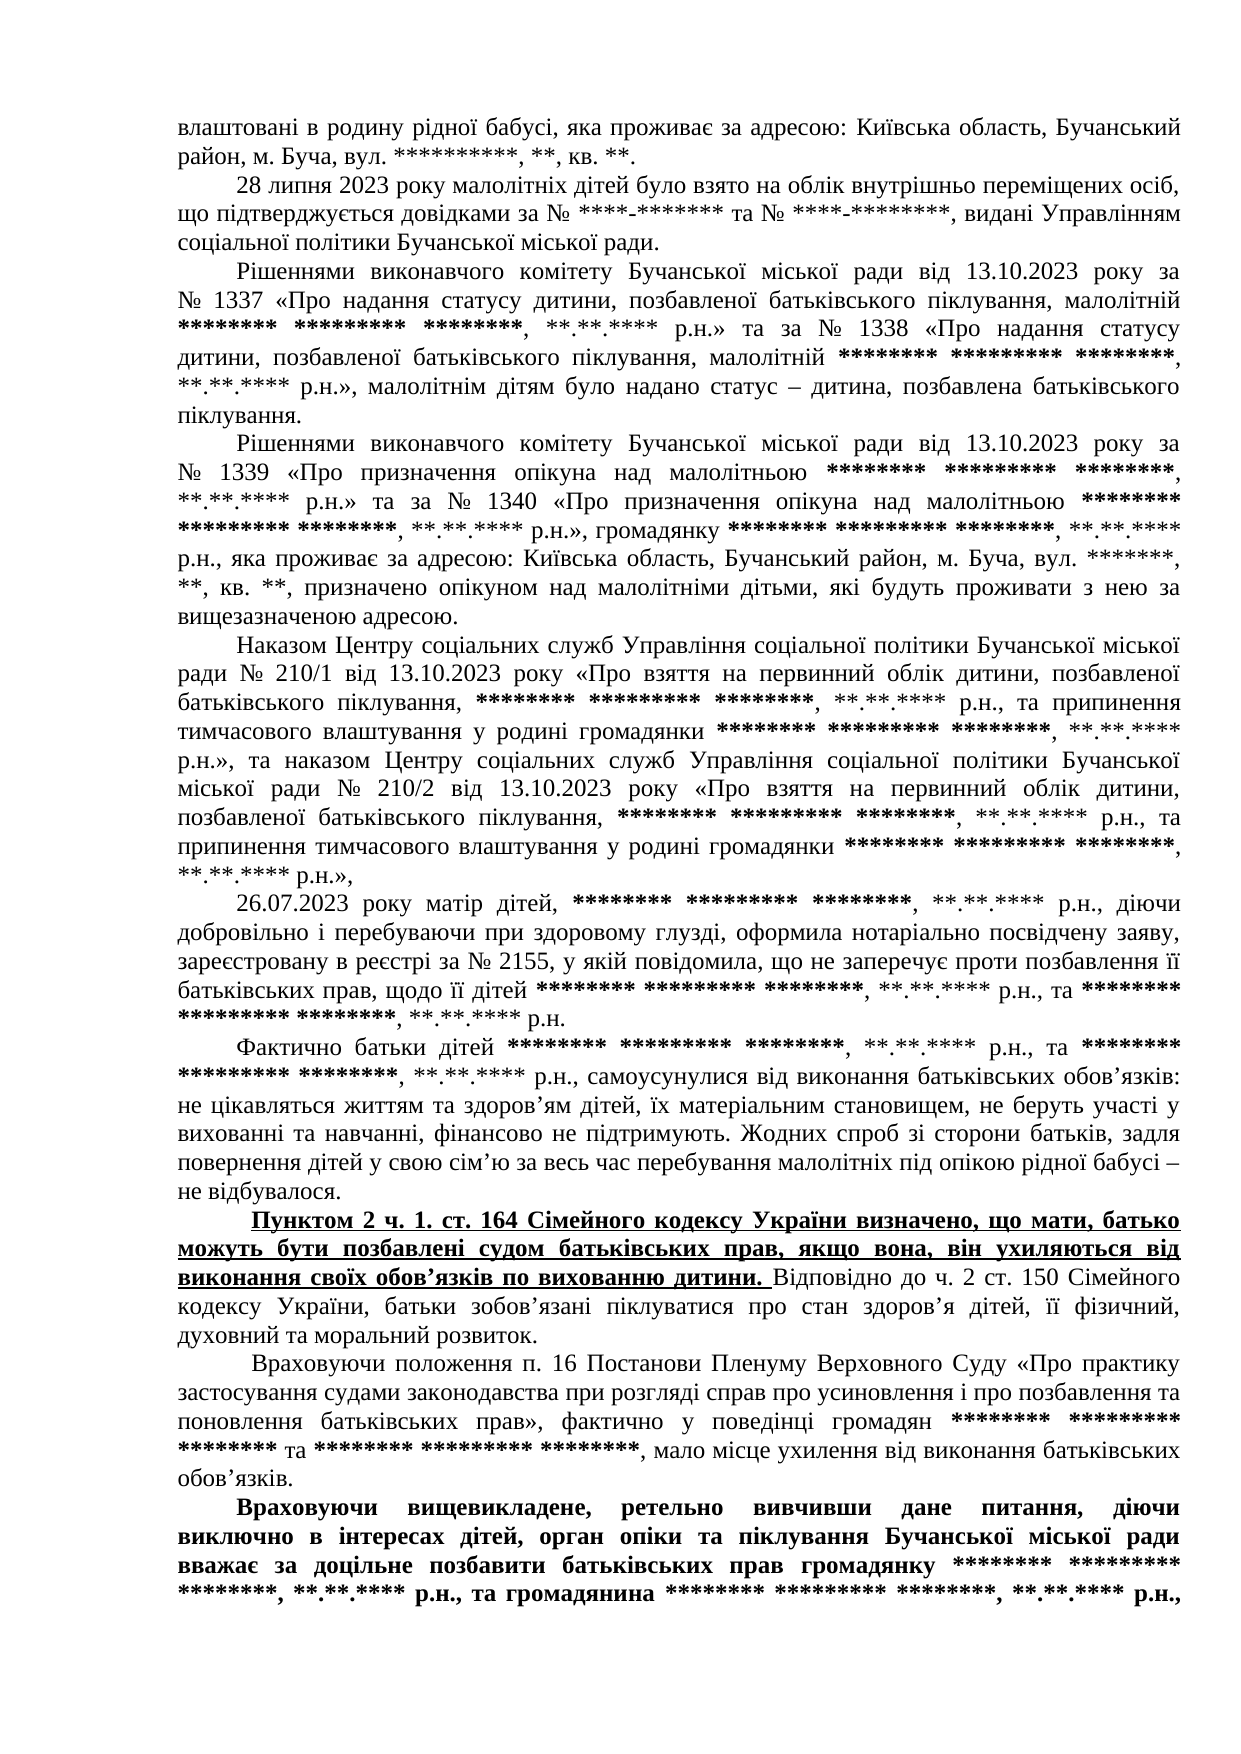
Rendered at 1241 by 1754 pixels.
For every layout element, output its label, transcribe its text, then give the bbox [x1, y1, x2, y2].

text Пунктом 2 ч. 1. ст. 164 Сімейного кодексу України визначено, що мати, батько можуть бути позбавлені судом батьківських прав, якщо вона, він ухиляються від виконання своїх обов’язків по вихованню дитини. Відповідно до ч. 2 ст. 150 Сімейного кодексу України, батьки зобов’язані піклуватися про стан здоров’я дітей, її фізичний, духовний та моральний розвиток. [177, 1259, 1181, 1348]
text Наказом Центру соціальних служб Управління соціальної політики Бучанської міської ради № 210/1 від 13.10.2023 року «Про взяття на первинний облік дитини, позбавленої батьківського піклування, ******** ********* ********, **.**.**** р.н., та припинення тимчасового влаштування у родині громадянки ******** ********* ********, **.**.**** р.н.», та наказом Центру соціальних служб Управління соціальної політики Бучанської міської ради № 210/2 від 13.10.2023 року «Про взяття на первинний облік дитини, позбавленої батьківського піклування, ******** ********* ********, **.**.**** р.н., та припинення тимчасового влаштування у родині громадянки ******** ********* ********, **.**.**** р.н.», [177, 630, 1181, 888]
text Враховуючи положення п. 16 Постанови Пленуму Верховного Суду «Про практику застосування судами законодавства при розгляді справ про усиновлення і про позбавлення та поновлення батьківських прав», фактично у поведінці громадян ******** ********* ******** та ******** ********* ********, мало місце ухилення від виконання батьківських обов’язків. [177, 1348, 1181, 1492]
text Рішеннями виконавчого комітету Бучанської міської ради від 13.10.2023 року за № 1337 «Про надання статусу дитини, позбавленої батьківського піклування, малолітній ******** ********* ********, **.**.**** р.н.» та за № 1338 «Про надання статусу дитини, позбавленої батьківського піклування, малолітній ******** ********* ********, **.**.**** р.н.», малолітнім дітям було надано статус – дитина, позбавлена батьківського піклування. [177, 256, 1181, 428]
text 28 липня 2023 року малолітніх дітей було взято на облік внутрішньо переміщених осіб, що підтверджується довідками за № ****-******* та № ****-********, видані Управлінням соціальної політики Бучанської міської ради. [177, 170, 1181, 256]
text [177, 1492, 1181, 1607]
text Фактично батьки дітей ******** ********* ********, **.**.**** р.н., та ******** ********* ********, **.**.**** р.н., самоусунулися від виконання батьківських обов’язків: не цікавляться життям та здоров’ям дітей, їх матеріальним становищем, не беруть участі у вихованні та навчанні, фінансово не підтримують. Жодних спроб зі сторони батьків, задля повернення дітей у свою сім’ю за весь час перебування малолітніх під опікою рідної бабусі – не відбувалося. [177, 1032, 1181, 1205]
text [177, 112, 1181, 170]
text 26.07.2023 року матір дітей, ******** ********* ********, **.**.**** р.н., діючи добровільно і перебуваючи при здоровому глузді, оформила нотаріально посвідчену заяву, зареєстровану в реєстрі за № 2155, у якій повідомила, що не заперечує проти позбавлення її батьківських прав, щодо її дітей ******** ********* ********, **.**.**** р.н., та ******** ********* ********, **.**.**** р.н. [177, 888, 1181, 1032]
text Пунктом 2 ч. 1. ст. 164 Сімейного кодексу України визначено, що мати, батько можуть бути позбавлені судом батьківських прав, якщо вона, він ухиляються від виконання своїх обов’язків по вихованню дитини. Відповідно до ч. 2 ст. 150 Сімейного кодексу України, батьки зобов’язані піклуватися про стан здоров’я дітей, її фізичний, духовний та моральний розвиток. [177, 1205, 1181, 1258]
text Рішеннями виконавчого комітету Бучанської міської ради від 13.10.2023 року за № 1339 «Про призначення опікуна над малолітньою ******** ********* ********, **.**.**** р.н.» та за № 1340 «Про призначення опікуна над малолітньою ******** ********* ********, **.**.**** р.н.», громадянку ******** ********* ********, **.**.**** р.н., яка проживає за адресою: Київська область, Бучанський район, м. Буча, вул. *******, **, кв. **, призначено опікуном над малолітніми дітьми, які будуть проживати з нею за вищезазначеною адресою. [177, 428, 1181, 630]
